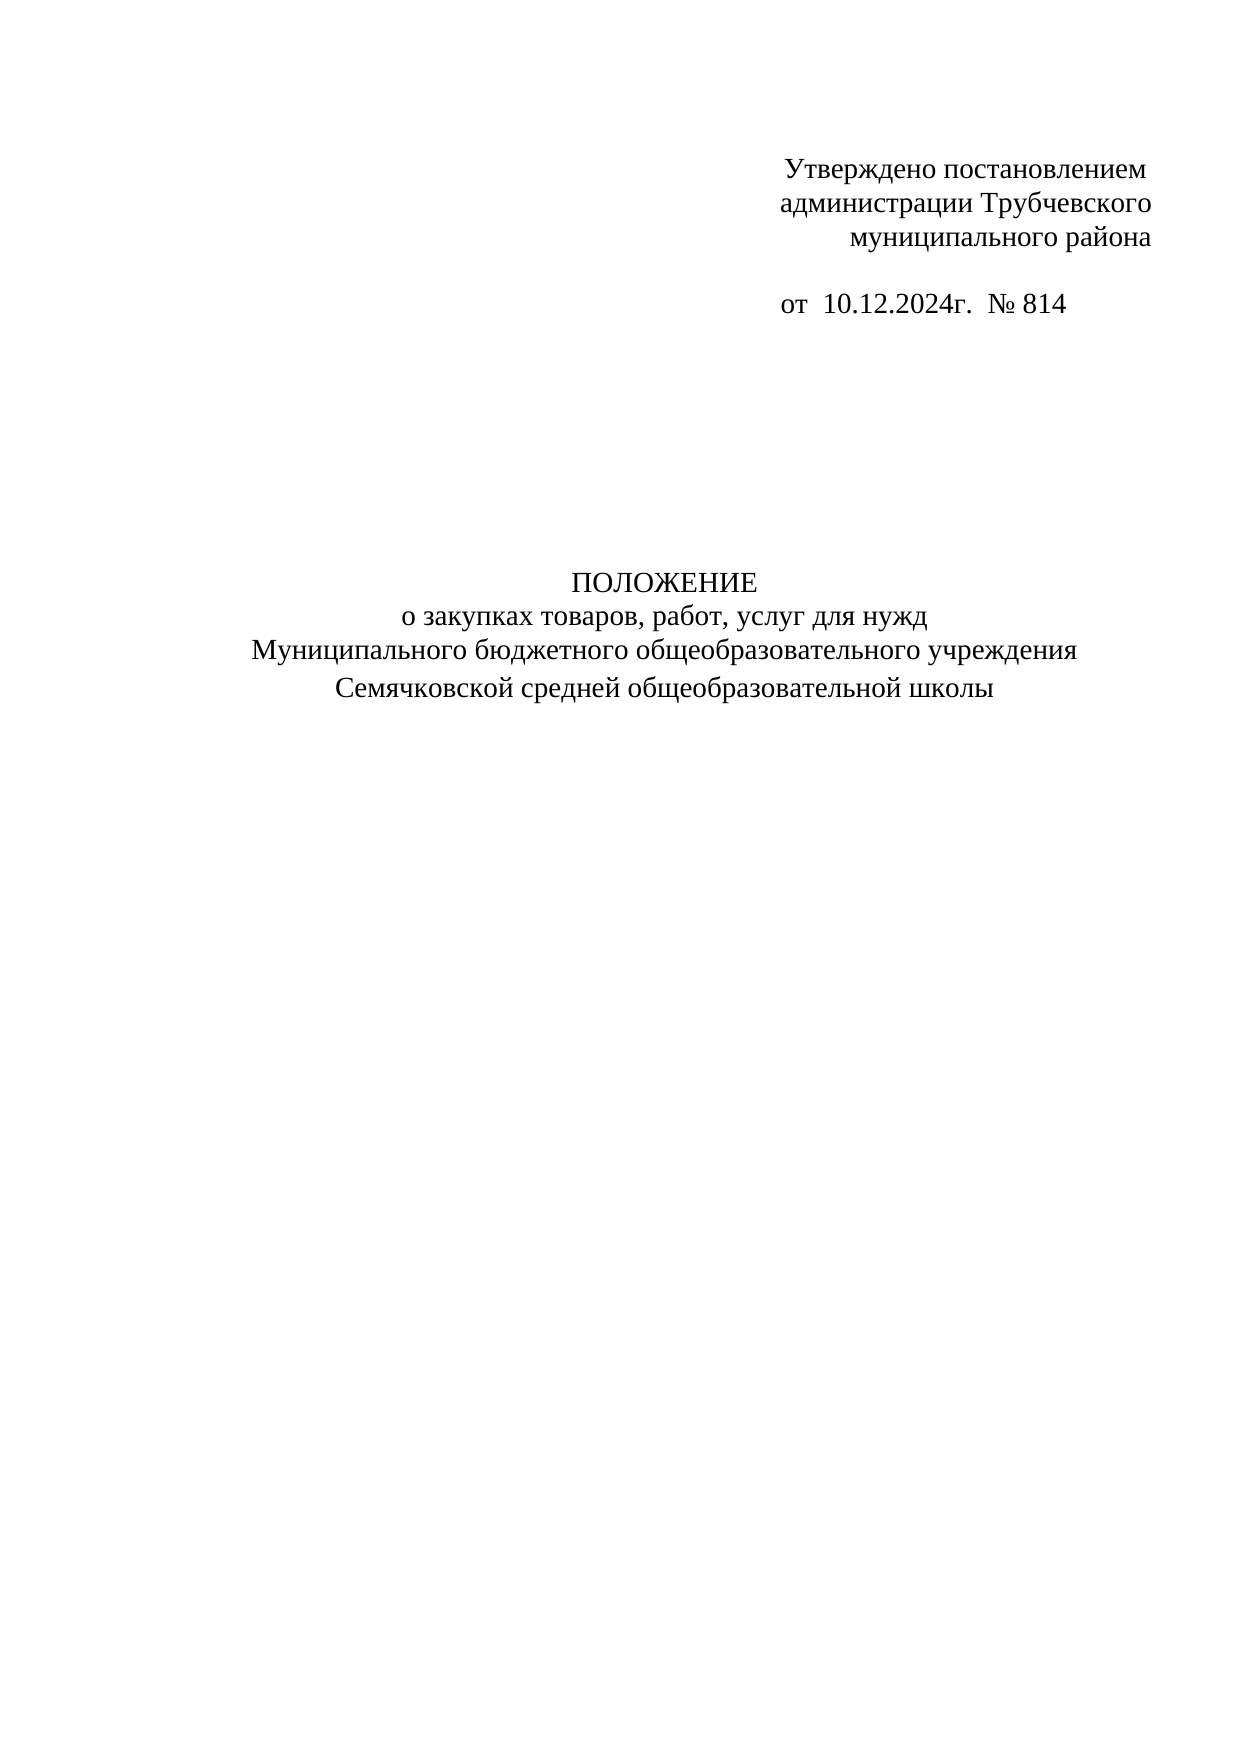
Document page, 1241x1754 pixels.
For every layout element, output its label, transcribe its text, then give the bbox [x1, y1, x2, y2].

text администрации Трубчевского [177, 185, 1152, 219]
text ПОЛОЖЕНИЕ [177, 565, 1152, 598]
text о закупках товаров, работ, услуг для нужд [177, 598, 1152, 632]
text муниципального района [177, 219, 1152, 252]
text от 10.12.2024г. № 814 [177, 286, 1152, 319]
text Утверждено постановлением [177, 152, 1152, 185]
text Муниципального бюджетного общеобразовательного учреждения Семячковской средней общеобразовательной школы [177, 632, 1152, 704]
